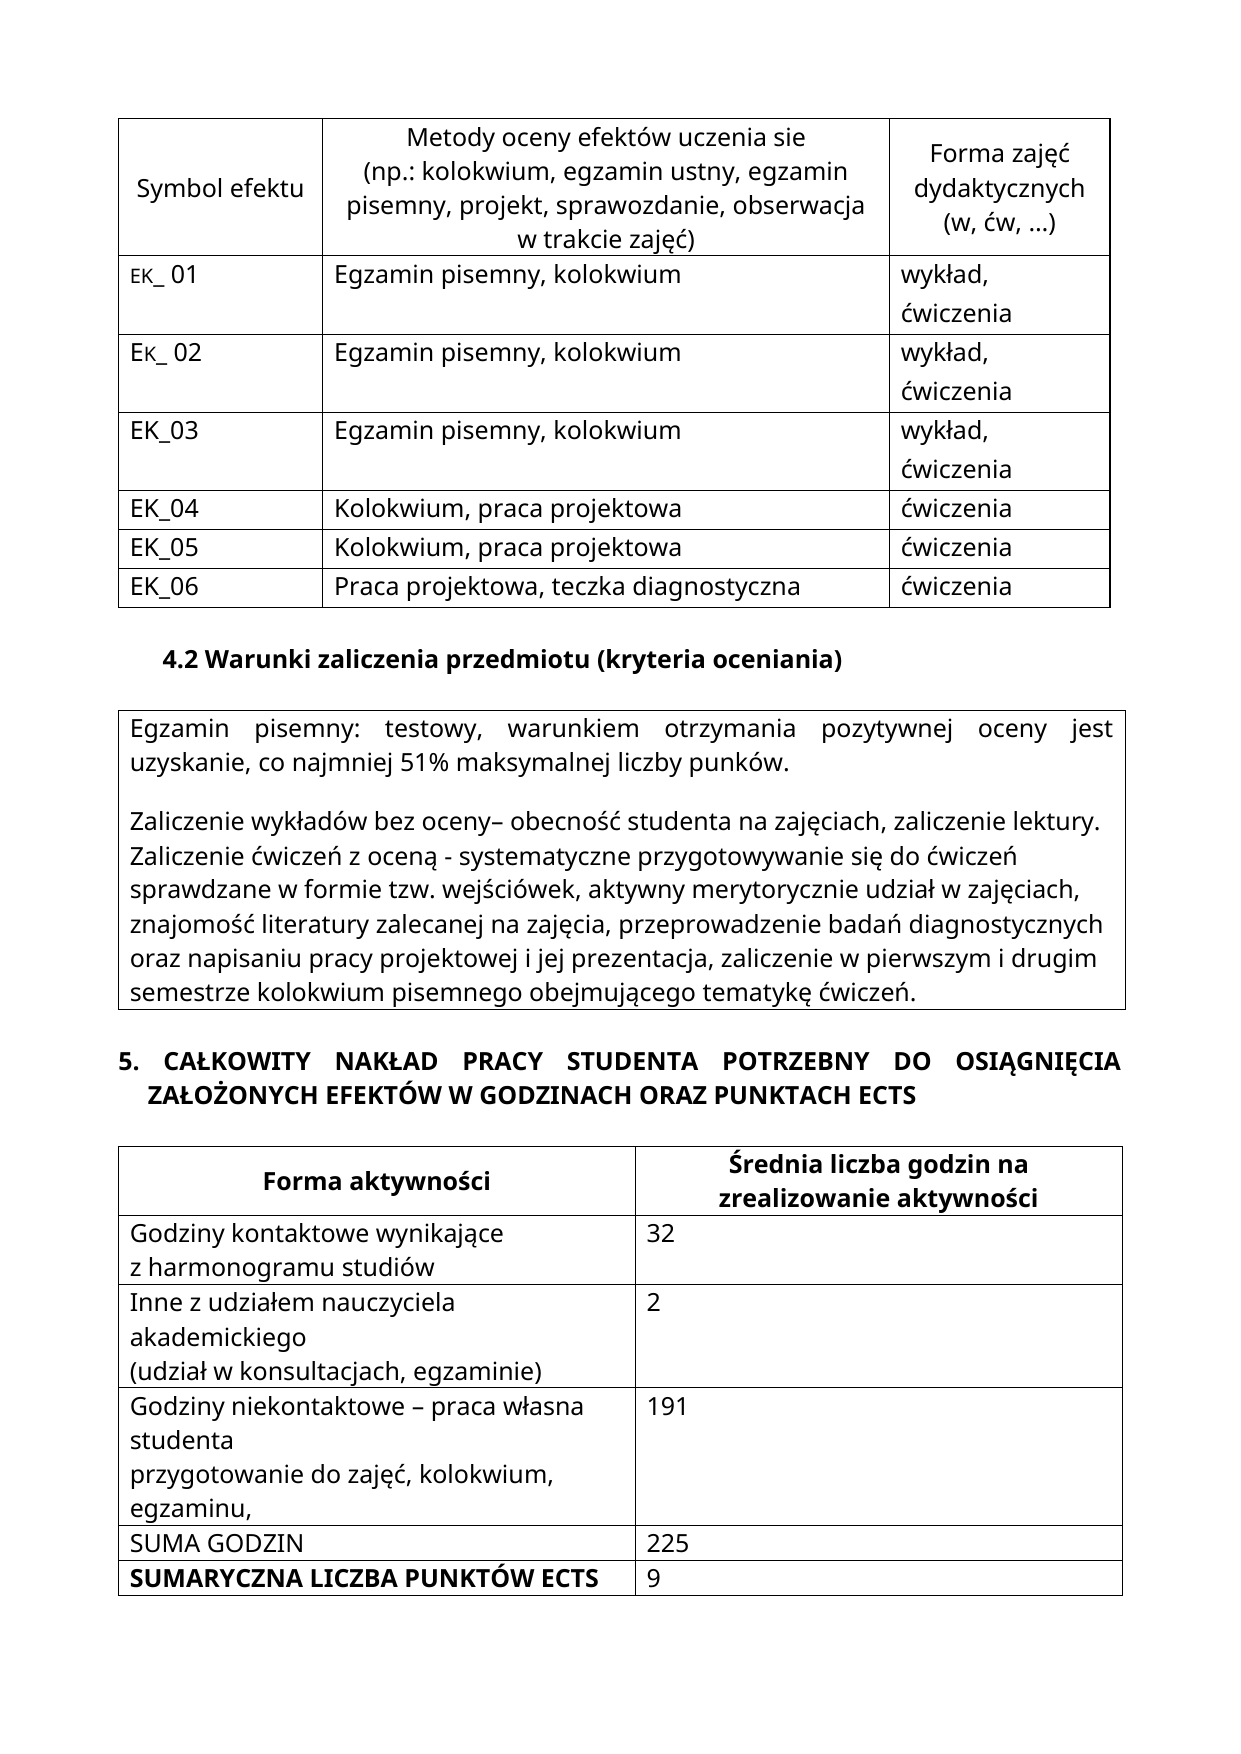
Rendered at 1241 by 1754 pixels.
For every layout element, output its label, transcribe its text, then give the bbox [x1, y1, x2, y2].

table_cell 225 [636, 1526, 1122, 1560]
table_cell wykład, ćwiczenia [890, 256, 1109, 333]
table_cell Kolokwium, praca projektowa [323, 530, 889, 568]
table_cell ćwiczenia [890, 491, 1109, 529]
table_cell Godziny niekontaktowe – praca własna studenta przygotowanie do zajęć, kolokwium, egzaminu, [119, 1388, 635, 1524]
table_header Symbol efektu [119, 119, 322, 255]
table_cell Kolokwium, praca projektowa [323, 491, 889, 529]
table_cell Inne z udziałem nauczyciela akademickiego (udział w konsultacjach, egzaminie) [119, 1285, 635, 1387]
table_cell ćwiczenia [890, 569, 1109, 607]
table_cell Praca projektowa, teczka diagnostyczna [323, 569, 889, 607]
table_cell EK_03 [119, 413, 322, 490]
table_cell wykład, ćwiczenia [890, 413, 1109, 490]
table_cell 9 [636, 1561, 1122, 1595]
table_header Forma zajęć dydaktycznych (w, ćw, …) [890, 119, 1109, 255]
table_cell 191 [636, 1388, 1122, 1524]
table_cell SUMARYCZNA LICZBA PUNKTÓW ECTS [119, 1561, 635, 1595]
table_cell EK_06 [119, 569, 322, 607]
text 5. CAŁKOWITY NAKŁAD PRACY STUDENTA POTRZEBNY DO OSIĄGNIĘCIA ZAŁOŻONYCH EFEKTÓW W GODZINACH ORAZ PUNKTACH ECTS [118, 1043, 1122, 1112]
table_cell Godziny kontaktowe wynikające z harmonogramu studiów [119, 1216, 635, 1284]
text 4.2 Warunki zaliczenia przedmiotu (kryteria oceniania) [162, 642, 1122, 676]
table_cell 2 [636, 1285, 1122, 1387]
table_cell SUMA GODZIN [119, 1526, 635, 1560]
table_header Egzamin pisemny: testowy, warunkiem otrzymania pozytywnej oceny jest uzyskanie, co najmniej 51% maksymalnej liczby punków. Zaliczenie wykładów bez oceny– obecność studenta na zajęciach, zaliczenie lektury. Zaliczenie ćwiczeń z oceną - systematyczne przygotowywanie się do ćwiczeń sprawdzane w formie tzw. wejściówek, aktywny merytorycznie udział w zajęciach, znajomość literatury zalecanej na zajęcia, przeprowadzenie badań diagnostycznych oraz napisaniu pracy projektowej i jej prezentacja, zaliczenie w pierwszym i drugim semestrze kolokwium pisemnego obejmującego tematykę ćwiczeń. [119, 711, 1125, 1008]
table_header Forma aktywności [119, 1147, 635, 1215]
table_header Średnia liczba godzin na zrealizowanie aktywności [636, 1147, 1122, 1215]
table_cell Egzamin pisemny, kolokwium [323, 256, 889, 333]
table_cell ek_ 01 [119, 256, 322, 333]
table_cell ćwiczenia [890, 530, 1109, 568]
table_header Metody oceny efektów uczenia sie (np.: kolokwium, egzamin ustny, egzamin pisemny, projekt, sprawozdanie, obserwacja w trakcie zajęć) [323, 119, 889, 255]
table_cell Egzamin pisemny, kolokwium [323, 413, 889, 490]
table_cell wykład, ćwiczenia [890, 335, 1109, 412]
table_cell EK_05 [119, 530, 322, 568]
table_cell Ek_ 02 [119, 335, 322, 412]
table_cell 32 [636, 1216, 1122, 1284]
table_cell Egzamin pisemny, kolokwium [323, 335, 889, 412]
table_cell EK_04 [119, 491, 322, 529]
